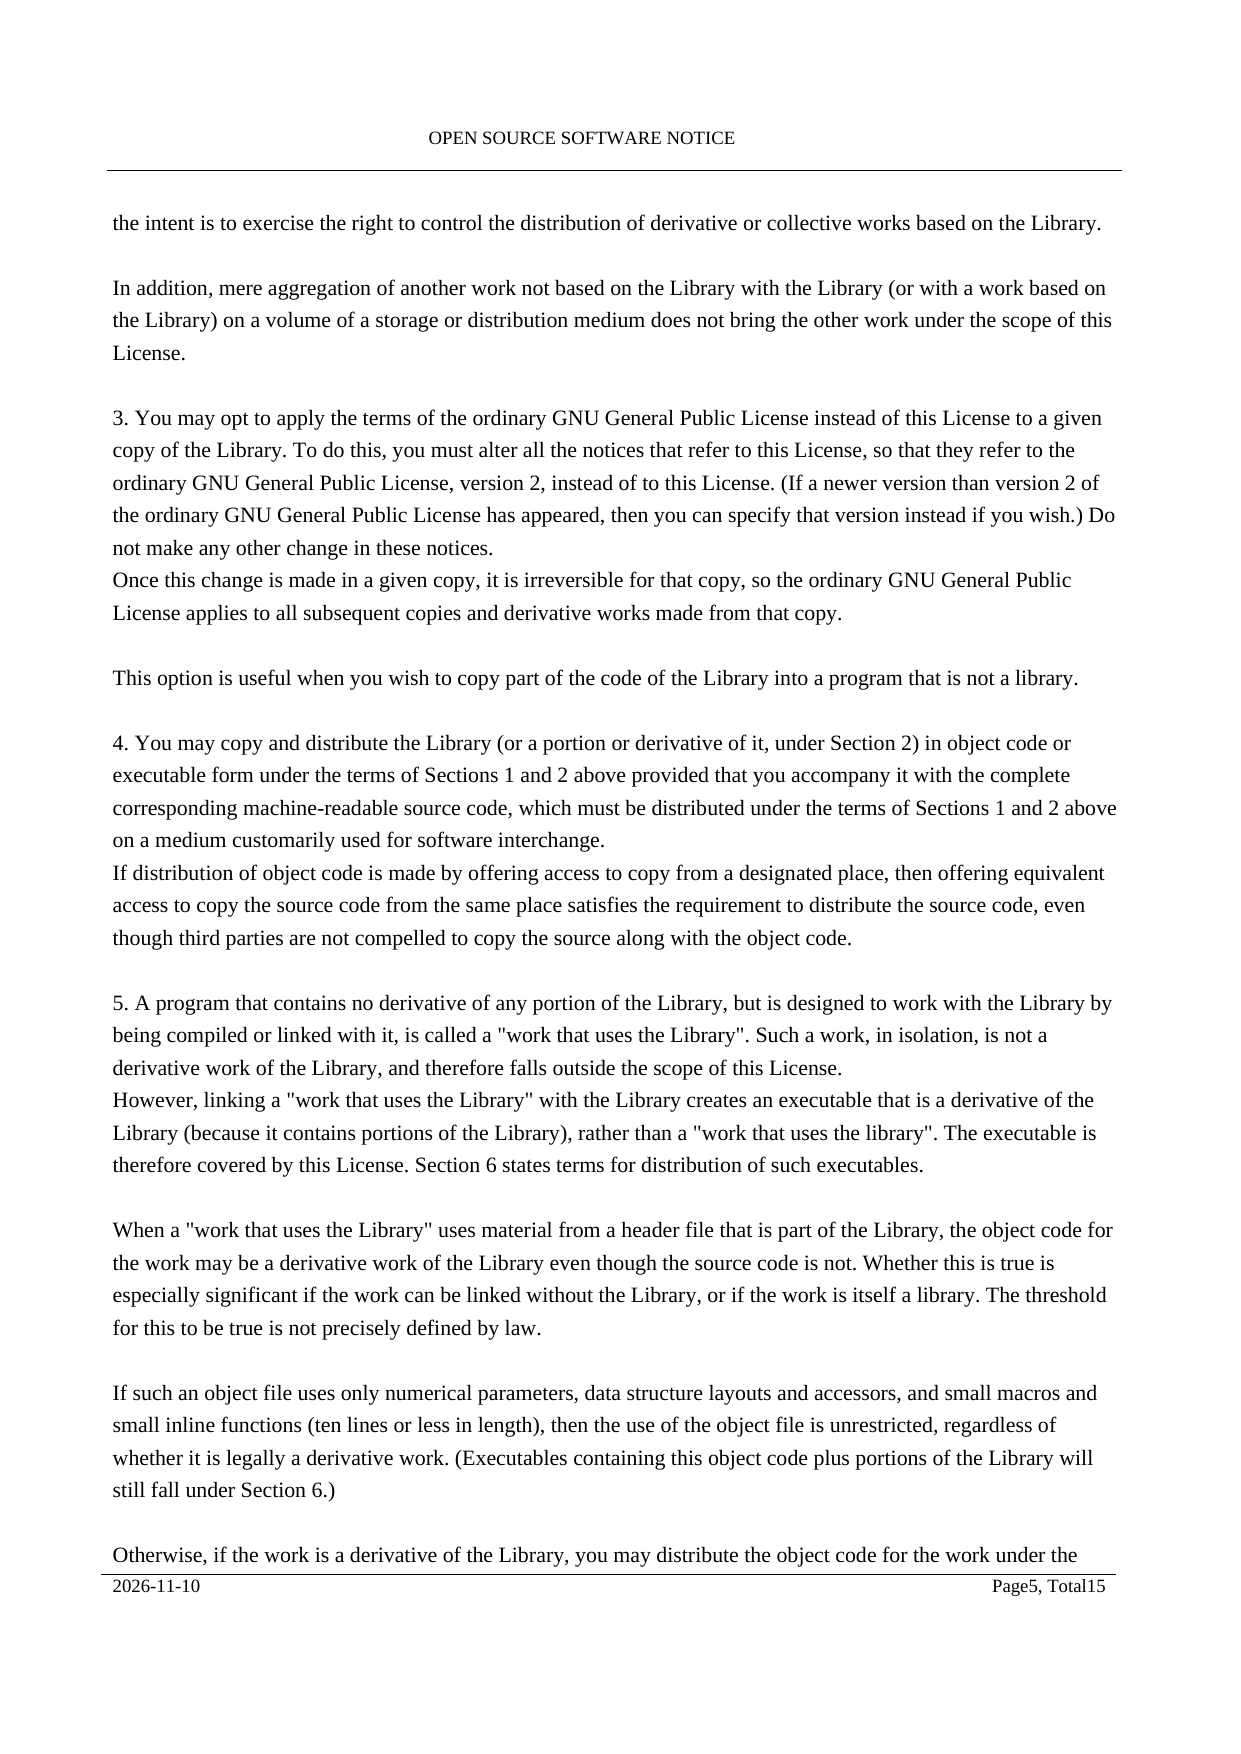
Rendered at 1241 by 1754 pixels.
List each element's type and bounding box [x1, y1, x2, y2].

text [112, 206, 1128, 1571]
